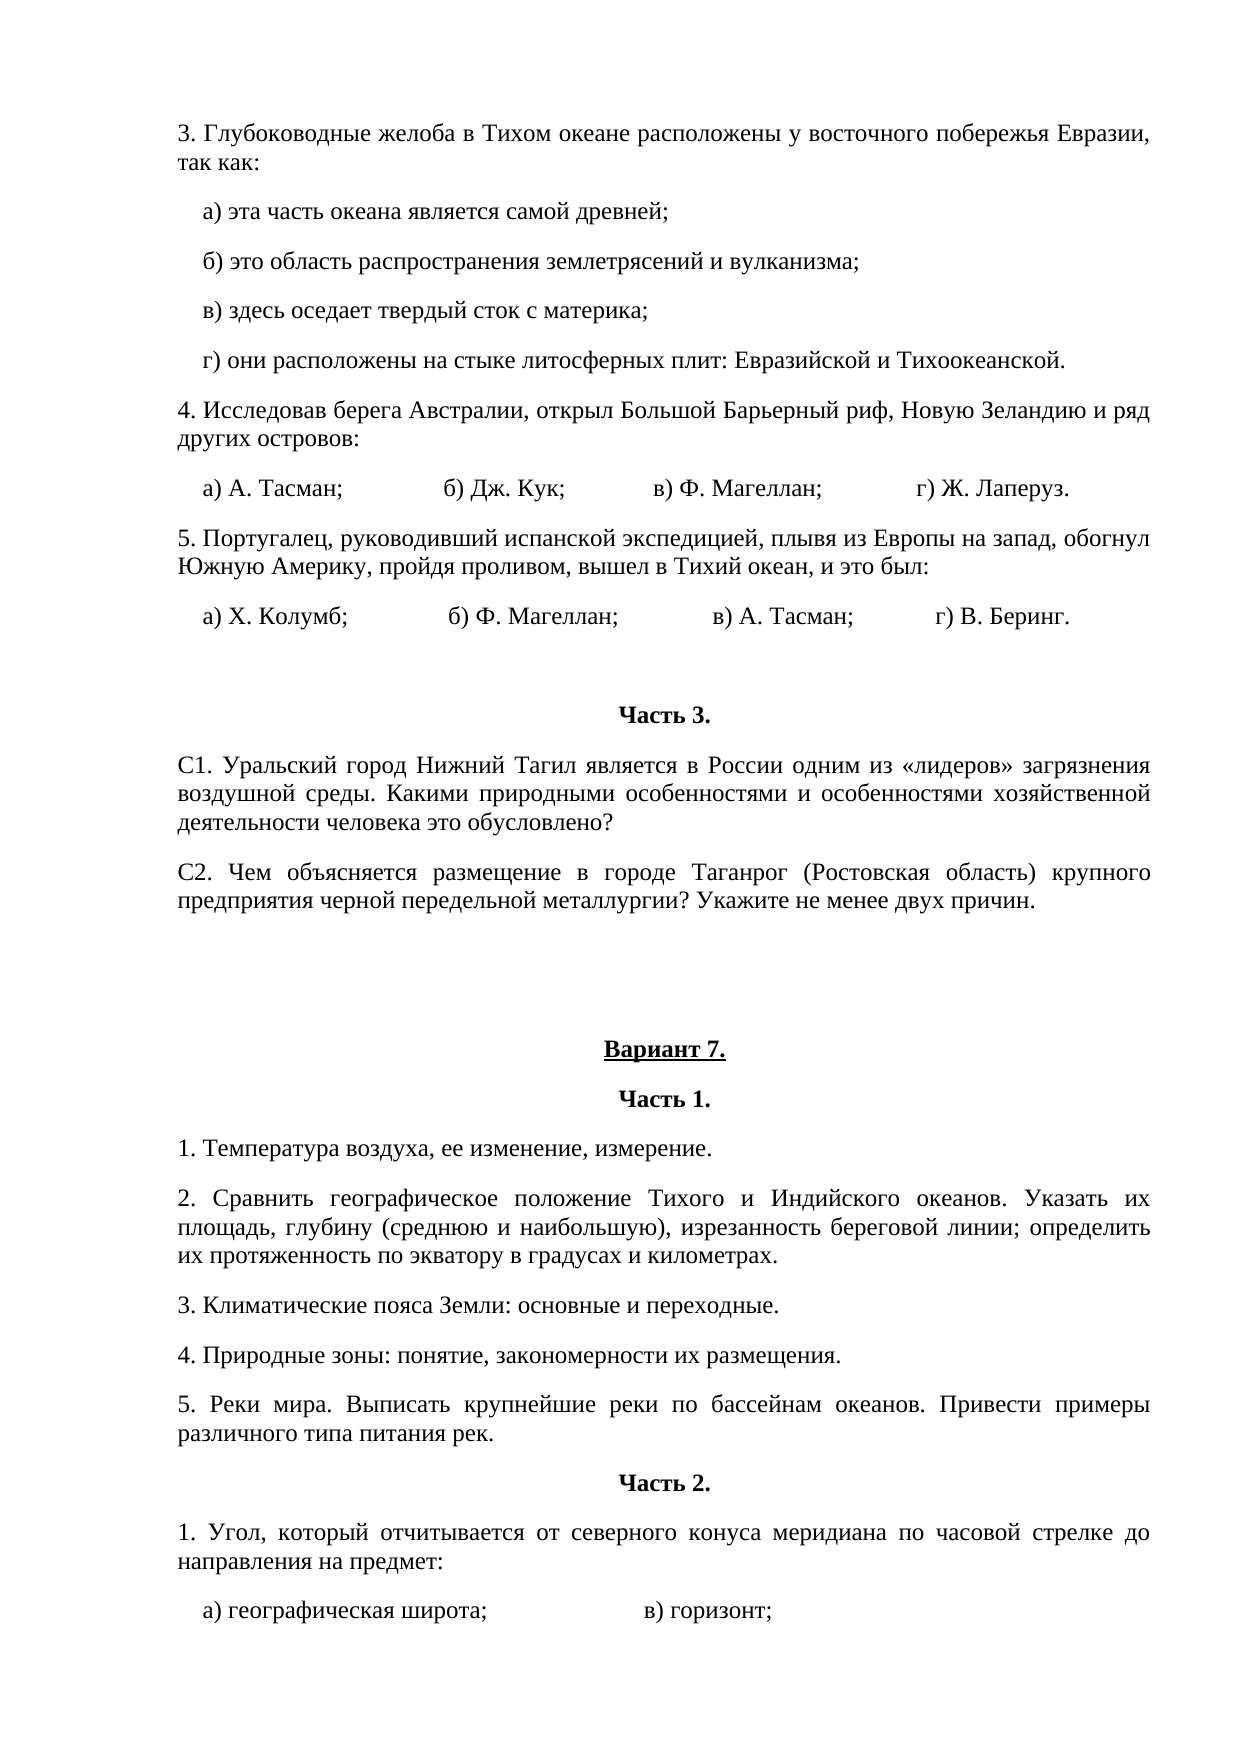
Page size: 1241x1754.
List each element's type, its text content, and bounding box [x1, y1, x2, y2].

text 5. Реки мира. Выписать крупнейшие реки по бассейнам океанов. Привести примеры различного типа питания рек. [177, 1389, 1152, 1447]
text в) здесь оседает твердый сток с материка; [177, 296, 1152, 324]
text 2. Сравнить географическое положение Тихого и Индийского океанов. Указать их площадь, глубину (среднюю и наибольшую), изрезанность береговой линии; определить их протяженность по экватору в градусах и километрах. [177, 1183, 1152, 1269]
text Часть 3. [177, 700, 1152, 729]
text а) эта часть океана является самой древней; [177, 196, 1152, 225]
text 3. Климатические пояса Земли: основные и переходные. [177, 1290, 1152, 1319]
text б) это область распространения землетрясений и вулканизма; [177, 246, 1152, 275]
text 4. Исследовав берега Австралии, открыл Большой Барьерный риф, Новую Зеландию и ряд других островов: [177, 395, 1152, 452]
text С2. Чем объясняется размещение в городе Таганрог (Ростовская область) крупного предприятия черной передельной металлургии? Укажите не менее двух причин. [177, 857, 1152, 914]
text а) А. Тасман; б) Дж. Кук; в) Ф. Магеллан; г) Ж. Лаперуз. [177, 473, 1152, 502]
text Вариант 7. [177, 1034, 1152, 1063]
text Часть 1. [177, 1084, 1152, 1113]
text 1. Угол, который отчитывается от северного конуса меридиана по часовой стрелке до направления на предмет: [177, 1517, 1152, 1575]
text а) географическая широта; в) горизонт; [177, 1596, 1152, 1624]
text Часть 2. [177, 1468, 1152, 1496]
text 5. Португалец, руководивший испанской экспедицией, плывя из Европы на запад, обогнул Южную Америку, пройдя проливом, вышел в Тихий океан, и это был: [177, 523, 1152, 580]
text 4. Природные зоны: понятие, закономерности их размещения. [177, 1340, 1152, 1368]
text 1. Температура воздуха, ее изменение, измерение. [177, 1133, 1152, 1162]
text 3. Глубоководные желоба в Тихом океане расположены у восточного побережья Евразии, так как: [177, 118, 1152, 176]
text С1. Уральский город Нижний Тагил является в России одним из «лидеров» загрязнения воздушной среды. Какими природными особенностями и особенностями хозяйственной деятельности человека это обусловлено? [177, 750, 1152, 836]
text г) они расположены на стыке литосферных плит: Евразийской и Тихоокеанской. [177, 345, 1152, 374]
text а) Х. Колумб; б) Ф. Магеллан; в) А. Тасман; г) В. Беринг. [177, 601, 1152, 630]
